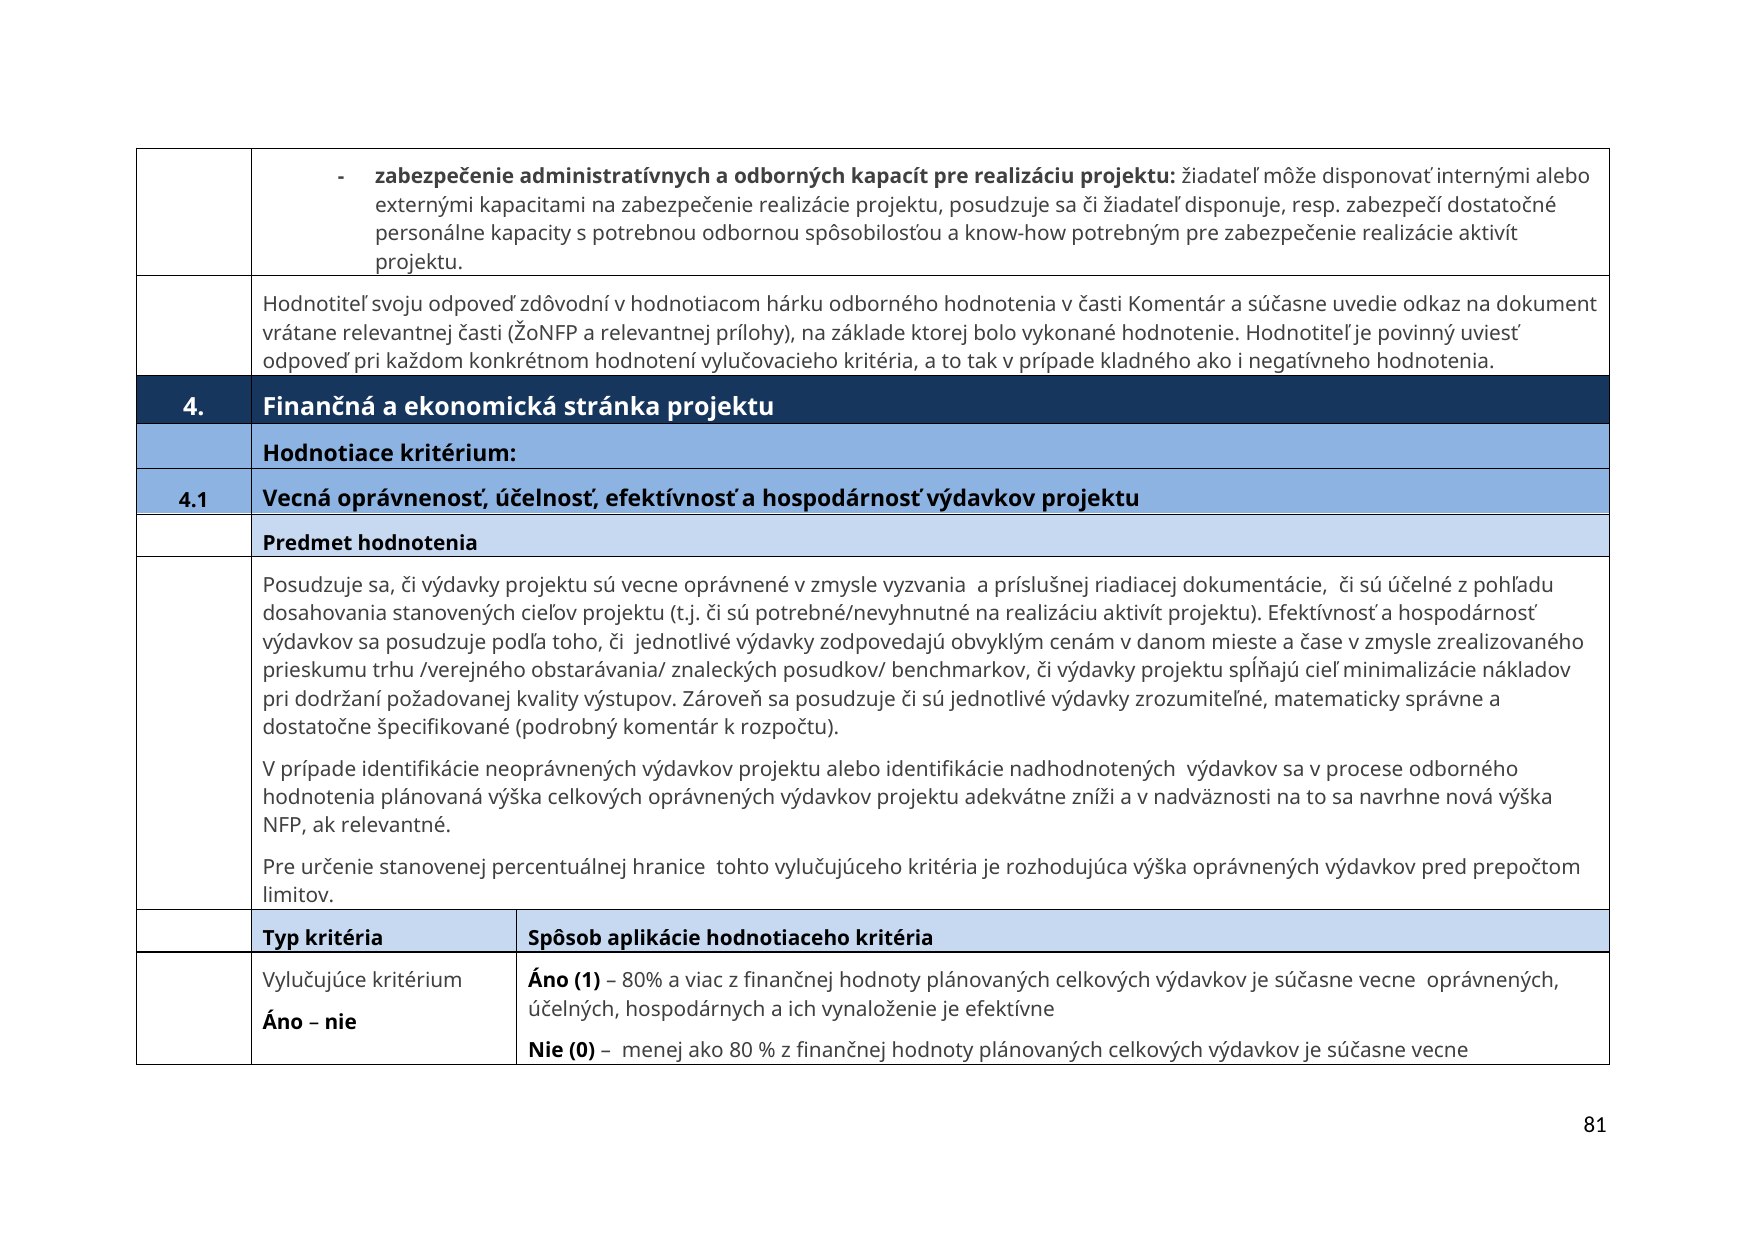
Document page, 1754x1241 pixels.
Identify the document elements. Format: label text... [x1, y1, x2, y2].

table_cell [137, 276, 251, 375]
table_cell [137, 953, 251, 1064]
table_cell [137, 910, 251, 951]
table_cell Finančná a ekonomická stránka projektu [252, 376, 1609, 423]
table_cell Vecná oprávnenosť, účelnosť, efektívnosť a hospodárnosť výdavkov projektu [252, 469, 1609, 513]
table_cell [252, 953, 516, 1064]
table_cell [137, 149, 251, 275]
table_cell Hodnotiteľ svoju odpoveď zdôvodní v hodnotiacom hárku odborného hodnotenia v časti Komentár a súčasne uvedie odkaz na dokument vrátane relevantnej časti (ŽoNFP a relevantnej prílohy), na základe ktorej bolo vykonané hodnotenie. Hodnotiteľ je povinný uviesť odpoveď pri každom konkrétnom hodnotení vylučovacieho kritéria, a to tak v prípade kladného ako i negatívneho hodnotenia. [252, 276, 1609, 375]
table_cell Spôsob aplikácie hodnotiaceho kritéria [517, 910, 1609, 951]
table_cell Hodnotiace kritérium: [252, 424, 1609, 468]
table_cell Posudzuje sa, či výdavky projektu sú vecne oprávnené v zmysle vyzvania a príslušnej riadiacej dokumentácie, či sú účelné z pohľadu dosahovania stanovených cieľov projektu (t.j. či sú potrebné/nevyhnutné na realizáciu aktivít projektu). Efektívnosť a hospodárnosť výdavkov sa posudzuje podľa toho, či jednotlivé výdavky zodpovedajú obvyklým cenám v danom mieste a čase v zmysle zrealizovaného prieskumu trhu /verejného obstarávania/ znaleckých posudkov/ benchmarkov, či výdavky projektu spĺňajú cieľ minimalizácie nákladov pri dodržaní požadovanej kvality výstupov. Zároveň sa posudzuje či sú jednotlivé výdavky zrozumiteľné, matematicky správne a dostatočne špecifikované (podrobný komentár k rozpočtu). V prípade identifikácie neoprávnených výdavkov projektu alebo identifikácie nadhodnotených výdavkov sa v procese odborného hodnotenia plánovaná výška celkových oprávnených výdavkov projektu adekvátne zníži a v nadväznosti na to sa navrhne nová výška NFP, ak relevantné. Pre určenie stanovenej percentuálnej hranice tohto vylučujúceho kritéria je rozhodujúca výška oprávnených výdavkov pred prepočtom limitov. [252, 557, 1609, 909]
table_cell [137, 424, 251, 468]
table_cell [252, 149, 1609, 275]
table_cell 4.1 [137, 469, 251, 513]
table_cell 4. [137, 376, 251, 423]
table_cell Typ kritéria [252, 910, 516, 951]
table_cell [137, 515, 251, 556]
table_cell [137, 557, 251, 909]
table_cell Predmet hodnotenia [252, 515, 1609, 556]
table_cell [517, 953, 1609, 1064]
